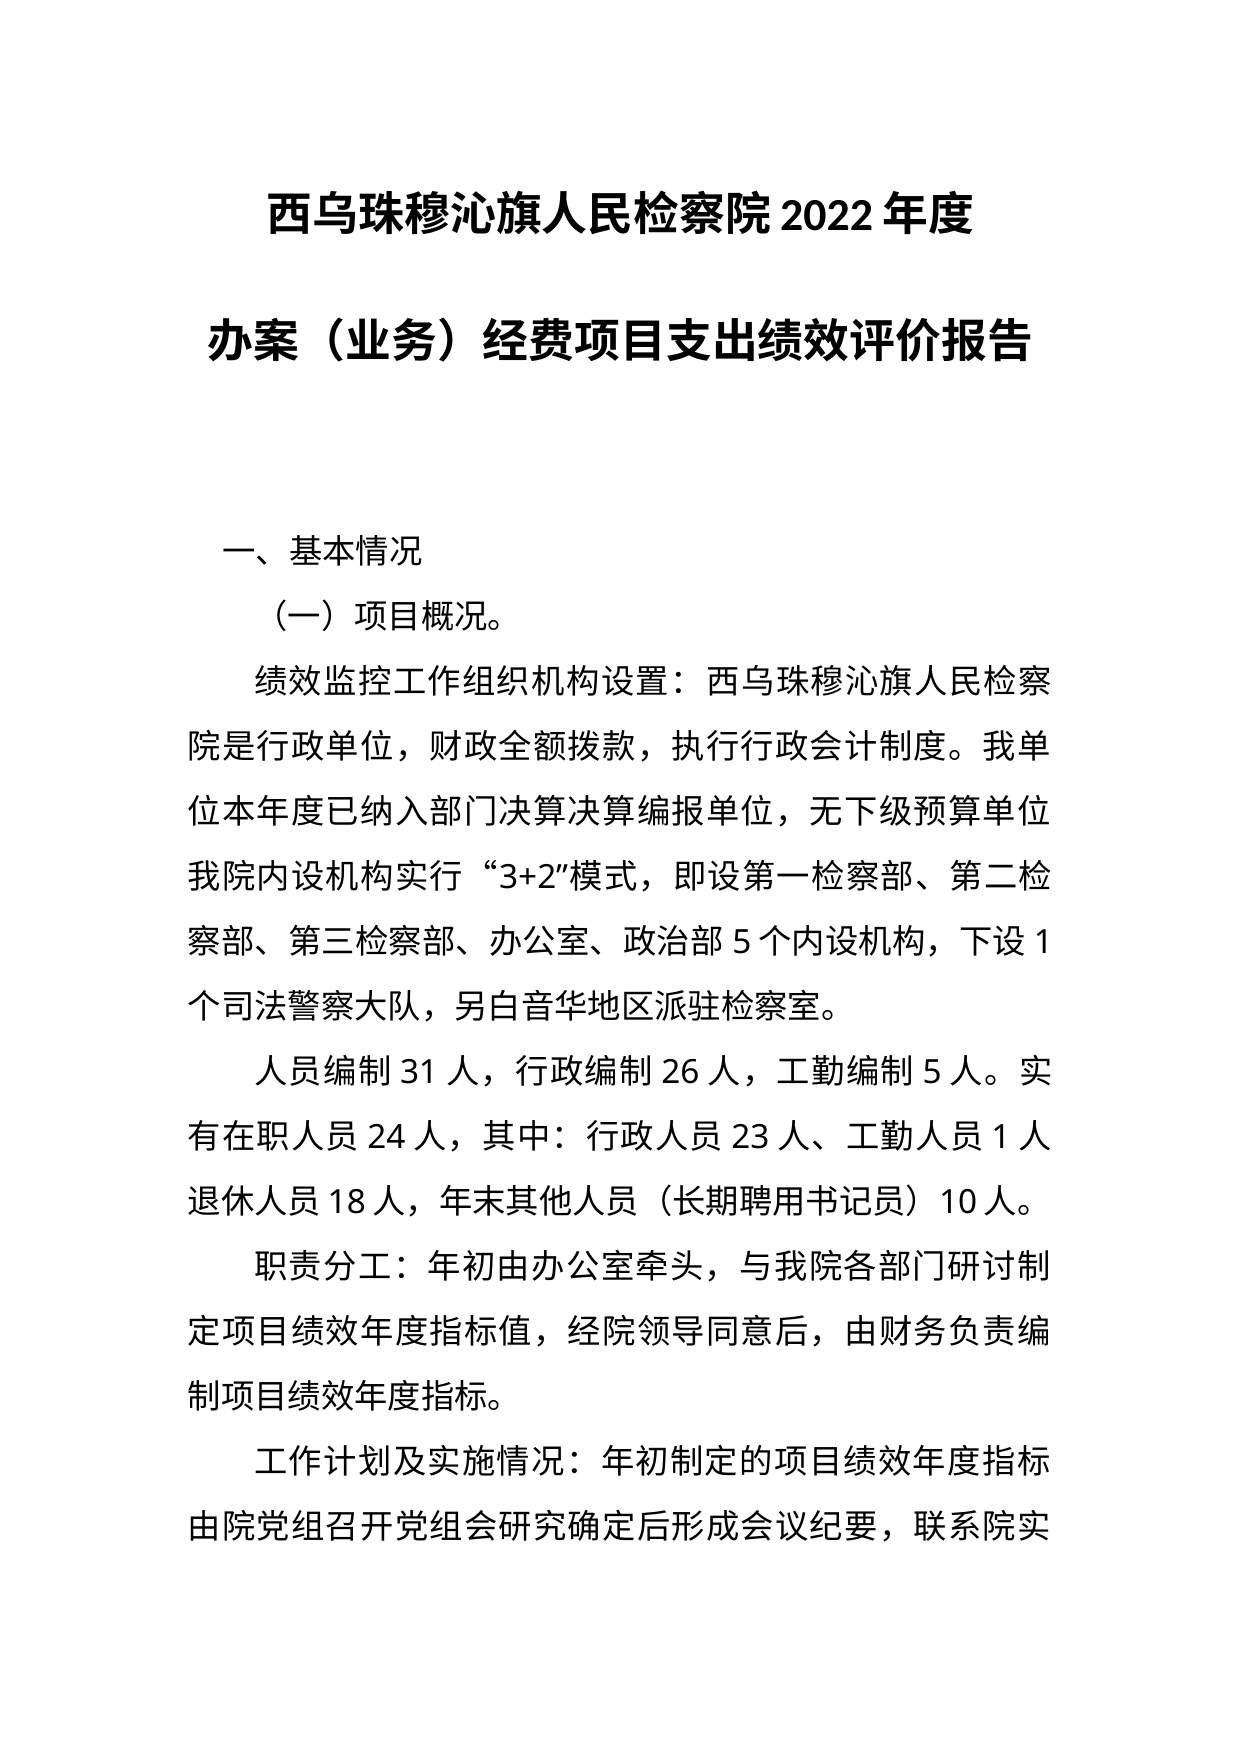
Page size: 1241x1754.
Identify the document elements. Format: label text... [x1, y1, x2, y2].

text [187, 1426, 1053, 1556]
text 职责分工：年初由办公室牵头，与我院各部门研讨制定项目绩效年度指标值，经院领导同意后，由财务负责编制项目绩效年度指标。 [187, 1231, 1053, 1426]
text 绩效监控工作组织机构设置：西乌珠穆沁旗人民检察院是行政单位，财政全额拨款，执行行政会计制度。我单位本年度已纳入部门决算决算编报单位，无下级预算单位。我院内设机构实行“3+2”模式，即设第一检察部、第二检察部、第三检察部、办公室、政治部5个内设机构，下设1个司法警察大队，另白音华地区派驻检察室。 [187, 646, 1053, 1036]
text 办案（业务）经费项目支出绩效评价报告 [187, 289, 1053, 386]
text 西乌珠穆沁旗人民检察院2022年度 [187, 162, 1053, 259]
text 一、基本情况 [187, 516, 1053, 581]
text 人员编制31人，行政编制26人，工勤编制5人。实有在职人员24人，其中：行政人员23人、工勤人员1人，退休人员18人，年末其他人员（长期聘用书记员）10人。 [187, 1036, 1053, 1231]
text （一）项目概况。 [187, 581, 1053, 646]
